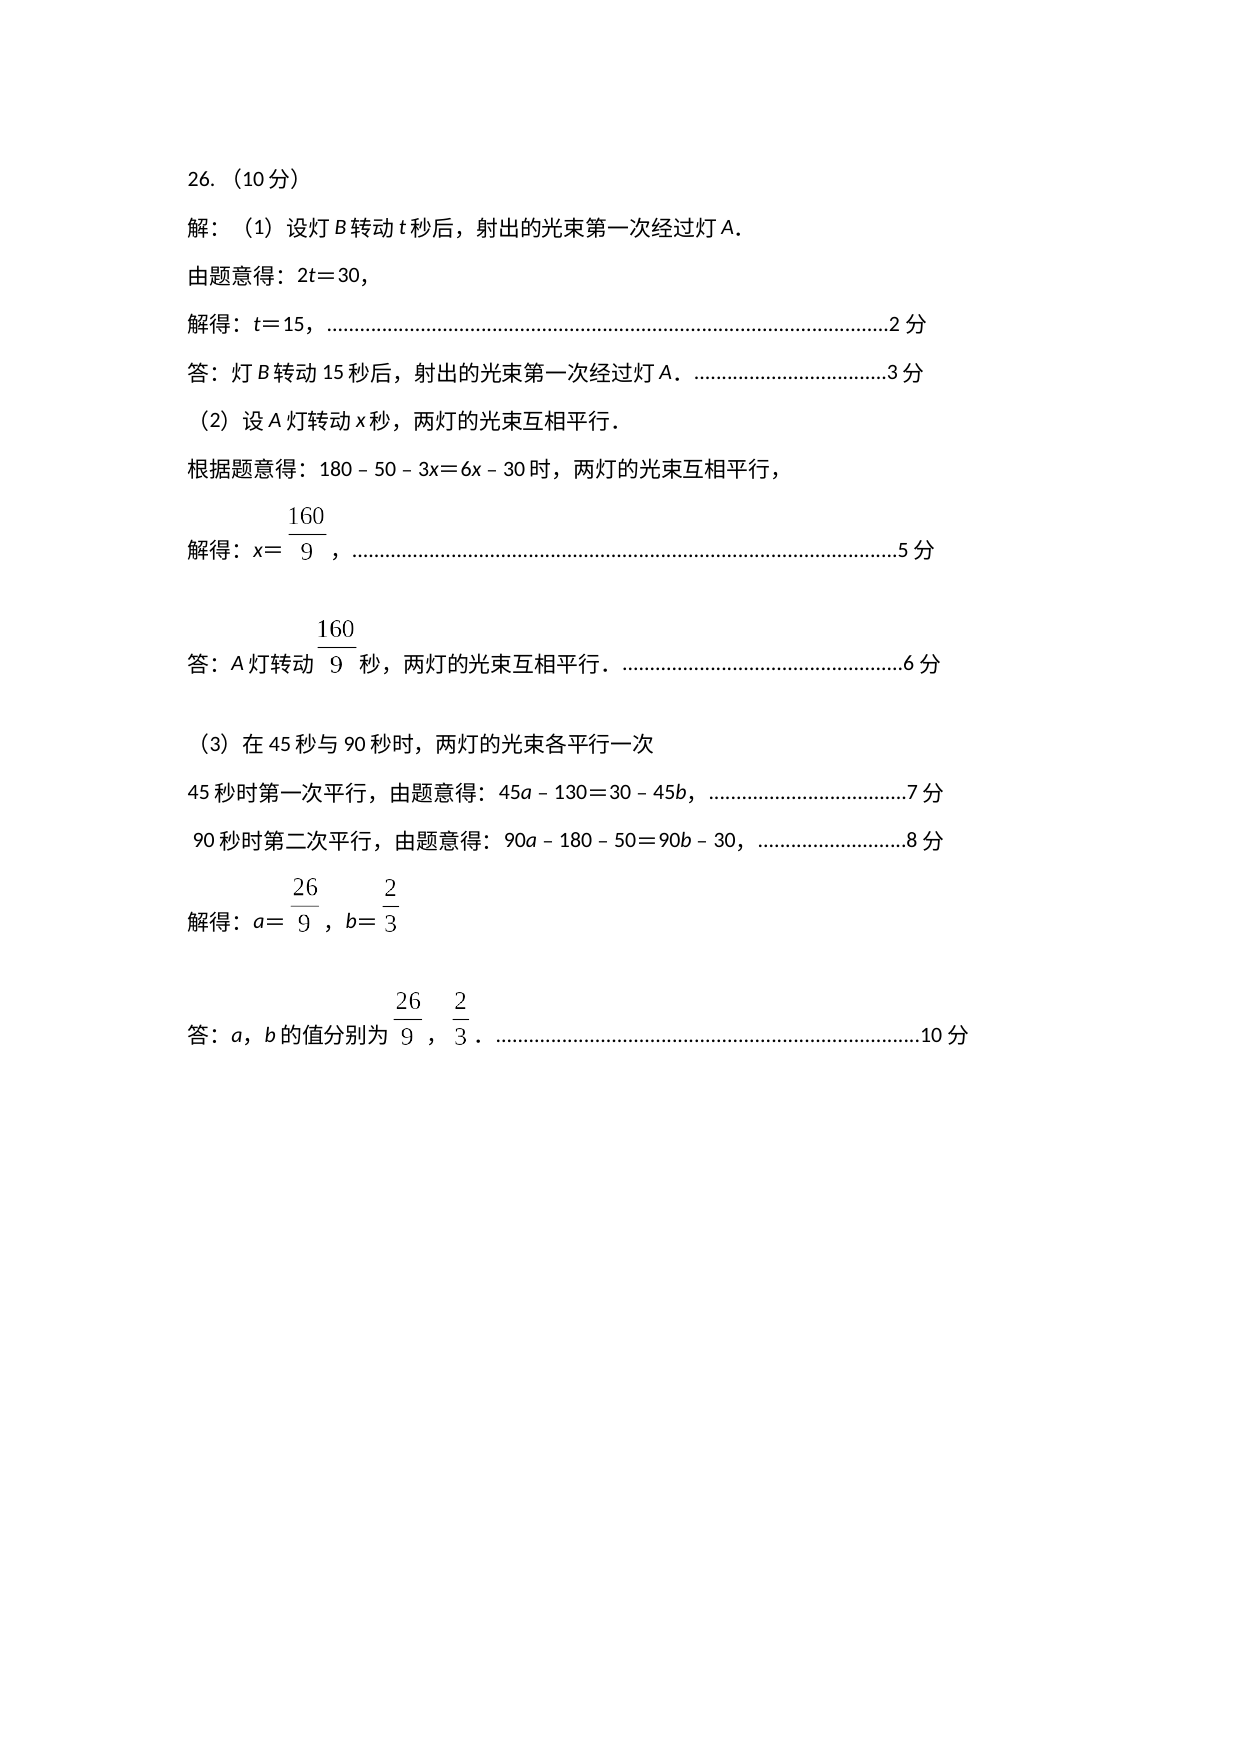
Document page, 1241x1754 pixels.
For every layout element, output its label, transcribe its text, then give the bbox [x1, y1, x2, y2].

text （2）设A灯转动x秒，两灯的光束互相平行． [187, 404, 1053, 436]
text 由题意得：2t＝30， [187, 259, 1053, 291]
text 90秒时第二次平行，由题意得：90a﹣180﹣50＝90b﹣30，...........................8分 [187, 824, 1053, 856]
text 答：灯B转动15秒后，射出的光束第一次经过灯A．...................................3分 [187, 355, 1053, 388]
text （3）在45秒与90秒时，两灯的光束各平行一次 [187, 727, 1053, 759]
list （10分） [187, 162, 1053, 194]
text 答：A灯转动秒，两灯的光束互相平行．...................................................6分 [187, 614, 1053, 711]
text 解得：x＝，...................................................................................................5分 [187, 500, 1053, 598]
text 答：a，b的值分别为，．.............................................................................10分 [187, 985, 1053, 1083]
text 45秒时第一次平行，由题意得：45a﹣130＝30﹣45b，....................................7分 [187, 775, 1053, 808]
text 根据题意得：180﹣50﹣3x＝6x﹣30时，两灯的光束互相平行， [187, 452, 1053, 484]
text 解得：t＝15，......................................................................................................2分 [187, 307, 1053, 339]
text 解：（1）设灯B转动t秒后，射出的光束第一次经过灯A． [187, 210, 1053, 243]
text 解得：a＝，b＝ [187, 872, 1053, 969]
